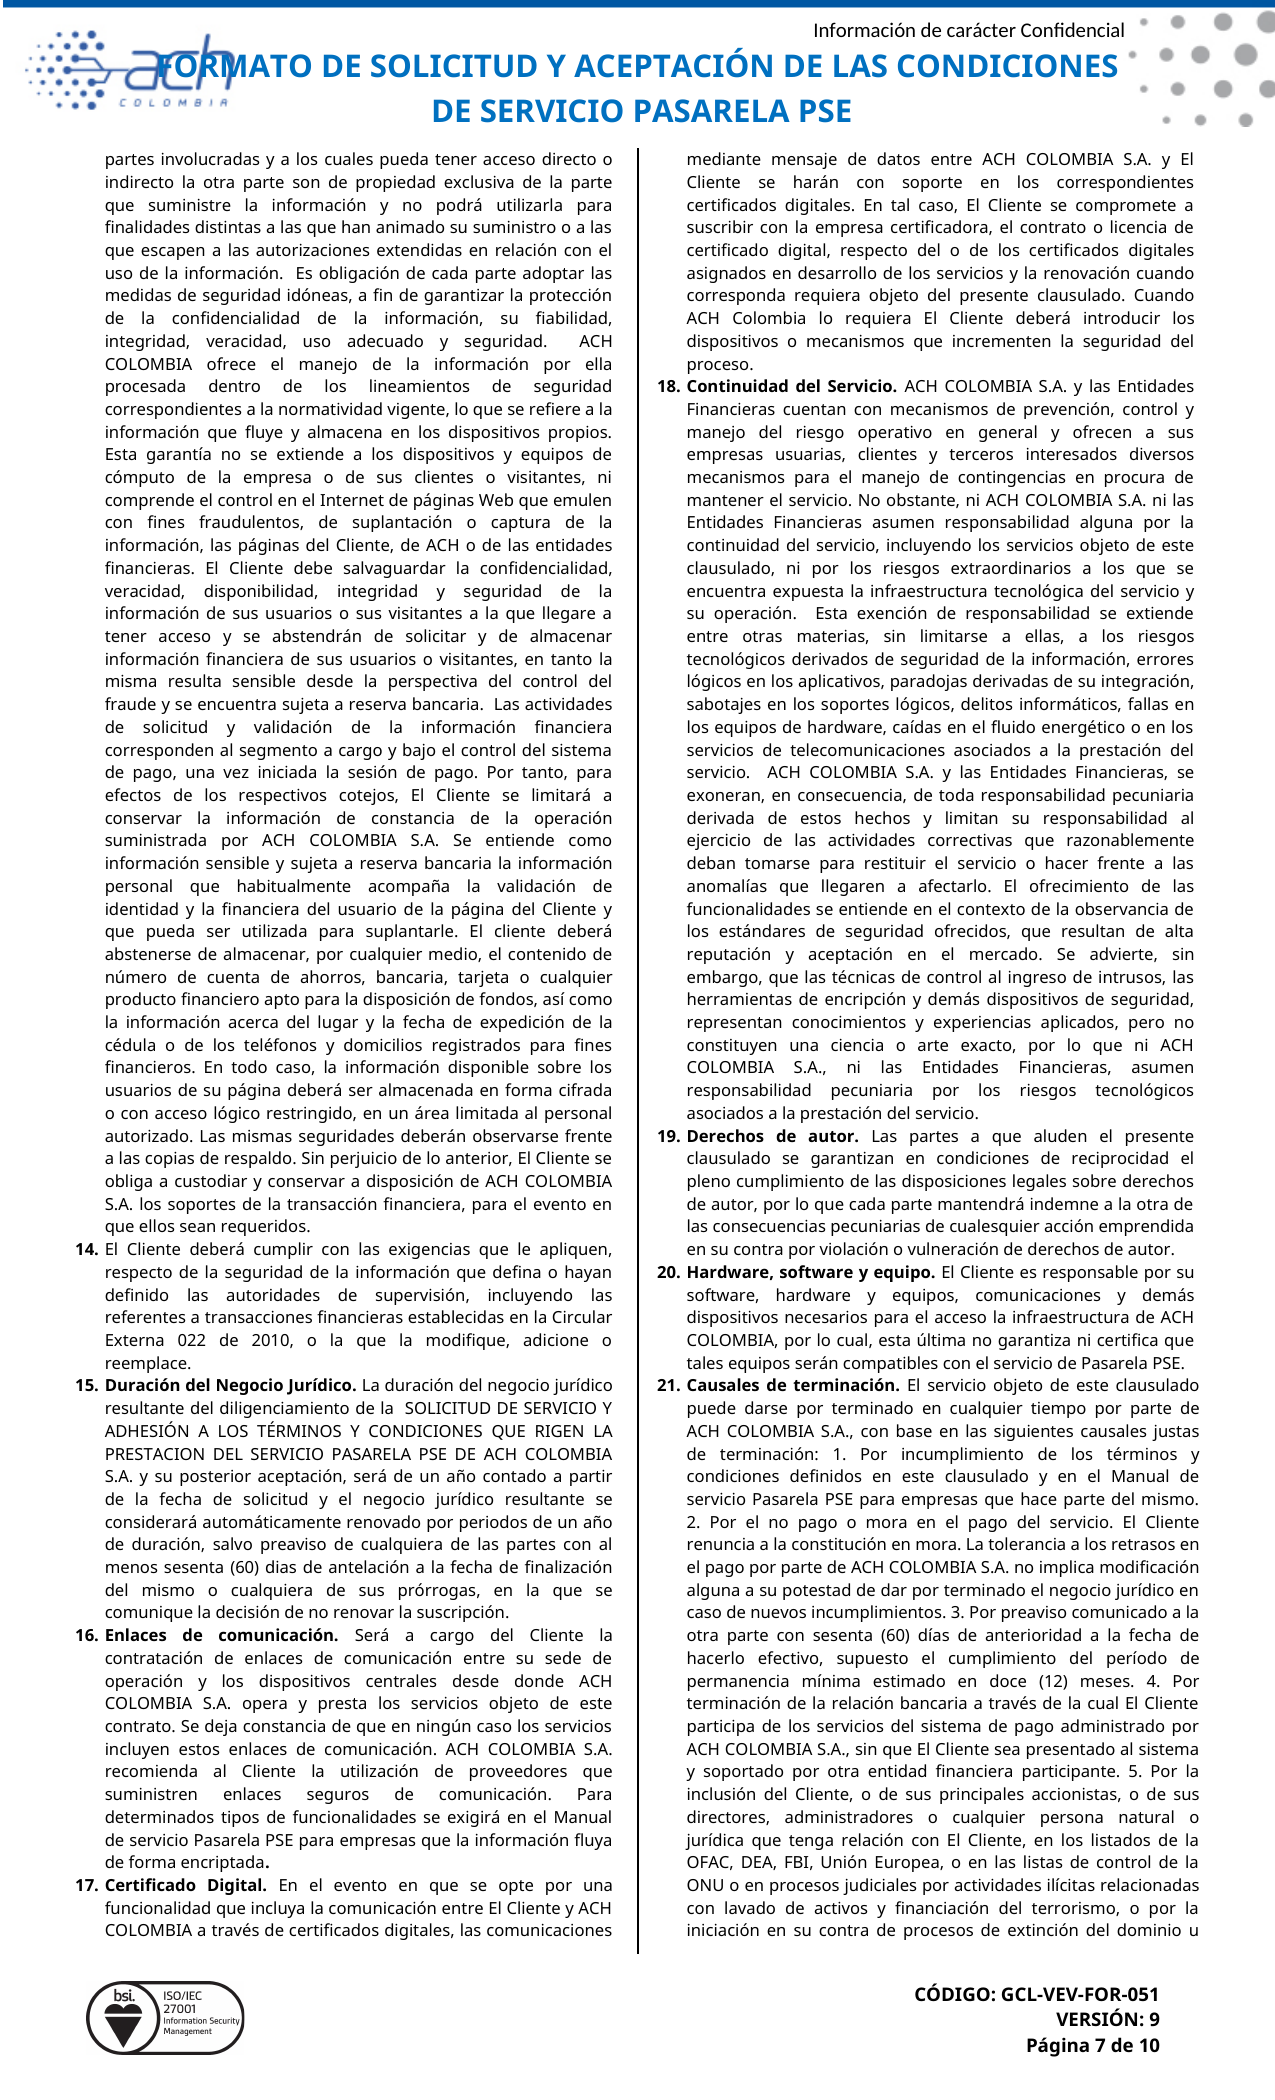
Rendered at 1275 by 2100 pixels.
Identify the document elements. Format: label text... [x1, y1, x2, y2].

list Continuidad del Servicio. ACH COLOMBIA S.A. y las Entidades Financieras cuentan con mecanismos de prevención, control y manejo del riesgo operativo en general y ofrecen a sus empresas usuarias, clientes y terceros interesados diversos mecanismos para el manejo de contingencias en procura de mantener el servicio. No obstante, ni ACH COLOMBIA S.A. ni las Entidades Financieras asumen responsabilidad alguna por la continuidad del servicio, incluyendo los servicios objeto de este clausulado, ni por los riesgos extraordinarios a los que se encuentra expuesta la infraestructura tecnológica del servicio y su operación. Esta exención de responsabilidad se extiende entre otras materias, sin limitarse a ellas, a los riesgos tecnológicos derivados de seguridad de la información, errores lógicos en los aplicativos, paradojas derivadas de su integración, sabotajes en los soportes lógicos, delitos informáticos, fallas en los equipos de hardware, caídas en el fluido energético o en los servicios de telecomunicaciones asociados a la prestación del servicio. ACH COLOMBIA S.A. y las Entidades Financieras, se exoneran, en consecuencia, de toda responsabilidad pecuniaria derivada de estos hechos y limitan su responsabilidad al ejercicio de las actividades correctivas que razonablemente deban tomarse para restituir el servicio o hacer frente a las anomalías que llegaren a afectarlo. El ofrecimiento de las funcionalidades se entiende en el contexto de la observancia de los estándares de seguridad ofrecidos, que resultan de alta reputación y aceptación en el mercado. Se advierte, sin embargo, que las técnicas de control al ingreso de intrusos, las herramientas de encripción y demás dispositivos de seguridad, representan conocimientos y experiencias aplicados, pero no constituyen una ciencia o arte exacto, por lo que ni ACH COLOMBIA S.A., ni las Entidades Financieras, asumen responsabilidad pecuniaria por los riesgos tecnológicos asociados a la prestación del servicio. [657, 375, 1195, 1124]
list Enlaces de comunicación. Será a cargo del Cliente la contratación de enlaces de comunicación entre su sede de operación y los dispositivos centrales desde donde ACH COLOMBIA S.A. opera y presta los servicios objeto de este contrato. Se deja constancia de que en ningún caso los servicios incluyen estos enlaces de comunicación. ACH COLOMBIA S.A. recomienda al Cliente la utilización de proveedores que suministren enlaces seguros de comunicación. Para determinados tipos de funcionalidades se exigirá en el Manual de servicio Pasarela PSE para empresas que la información fluya de forma encriptada. [75, 1624, 613, 1874]
picture [86, 1981, 245, 2055]
picture [3, 0, 1275, 127]
list El Cliente deberá cumplir con las exigencias que le apliquen, respecto de la seguridad de la información que defina o hayan definido las autoridades de supervisión, incluyendo las referentes a transacciones financieras establecidas en la Circular Externa 022 de 2010, o la que la modifique, adicione o reemplace. [75, 1238, 613, 1374]
list Duración del Negocio Jurídico. La duración del negocio jurídico resultante del diligenciamiento de la SOLICITUD DE SERVICIO Y ADHESIÓN A LOS TÉRMINOS Y CONDICIONES QUE RIGEN LA PRESTACION DEL SERVICIO PASARELA PSE DE ACH COLOMBIA S.A. y su posterior aceptación, será de un año contado a partir de la fecha de solicitud y el negocio jurídico resultante se considerará automáticamente renovado por periodos de un año de duración, salvo preaviso de cualquiera de las partes con al menos sesenta (60) dias de antelación a la fecha de finalización del mismo o cualquiera de sus prórrogas, en la que se comunique la decisión de no renovar la suscripción. [75, 1374, 613, 1624]
list Certificado Digital. En el evento en que se opte por una funcionalidad que incluya la comunicación entre El Cliente y ACH COLOMBIA a través de certificados digitales, las comunicaciones mediante mensaje de datos entre ACH COLOMBIA S.A. y El Cliente se harán con soporte en los correspondientes certificados digitales. En tal caso, El Cliente se compromete a suscribir con la empresa certificadora, el contrato o licencia de certificado digital, respecto del o de los certificados digitales asignados en desarrollo de los servicios y la renovación cuando corresponda requiera objeto del presente clausulado. Cuando ACH Colombia lo requiera El Cliente deberá introducir los dispositivos o mecanismos que incrementen la seguridad del proceso. [657, 148, 1195, 375]
list Derechos de autor. Las partes a que aluden el presente clausulado se garantizan en condiciones de reciprocidad el pleno cumplimiento de las disposiciones legales sobre derechos de autor, por lo que cada parte mantendrá indemne a la otra de las consecuencias pecuniarias de cualesquier acción emprendida en su contra por violación o vulneración de derechos de autor. [657, 1124, 1195, 1261]
list Hardware, software y equipo. El Cliente es responsable por su software, hardware y equipos, comunicaciones y demás dispositivos necesarios para el acceso la infraestructura de ACH COLOMBIA, por lo cual, esta última no garantiza ni certifica que tales equipos serán compatibles con el servicio de Pasarela PSE. [657, 1261, 1195, 1374]
